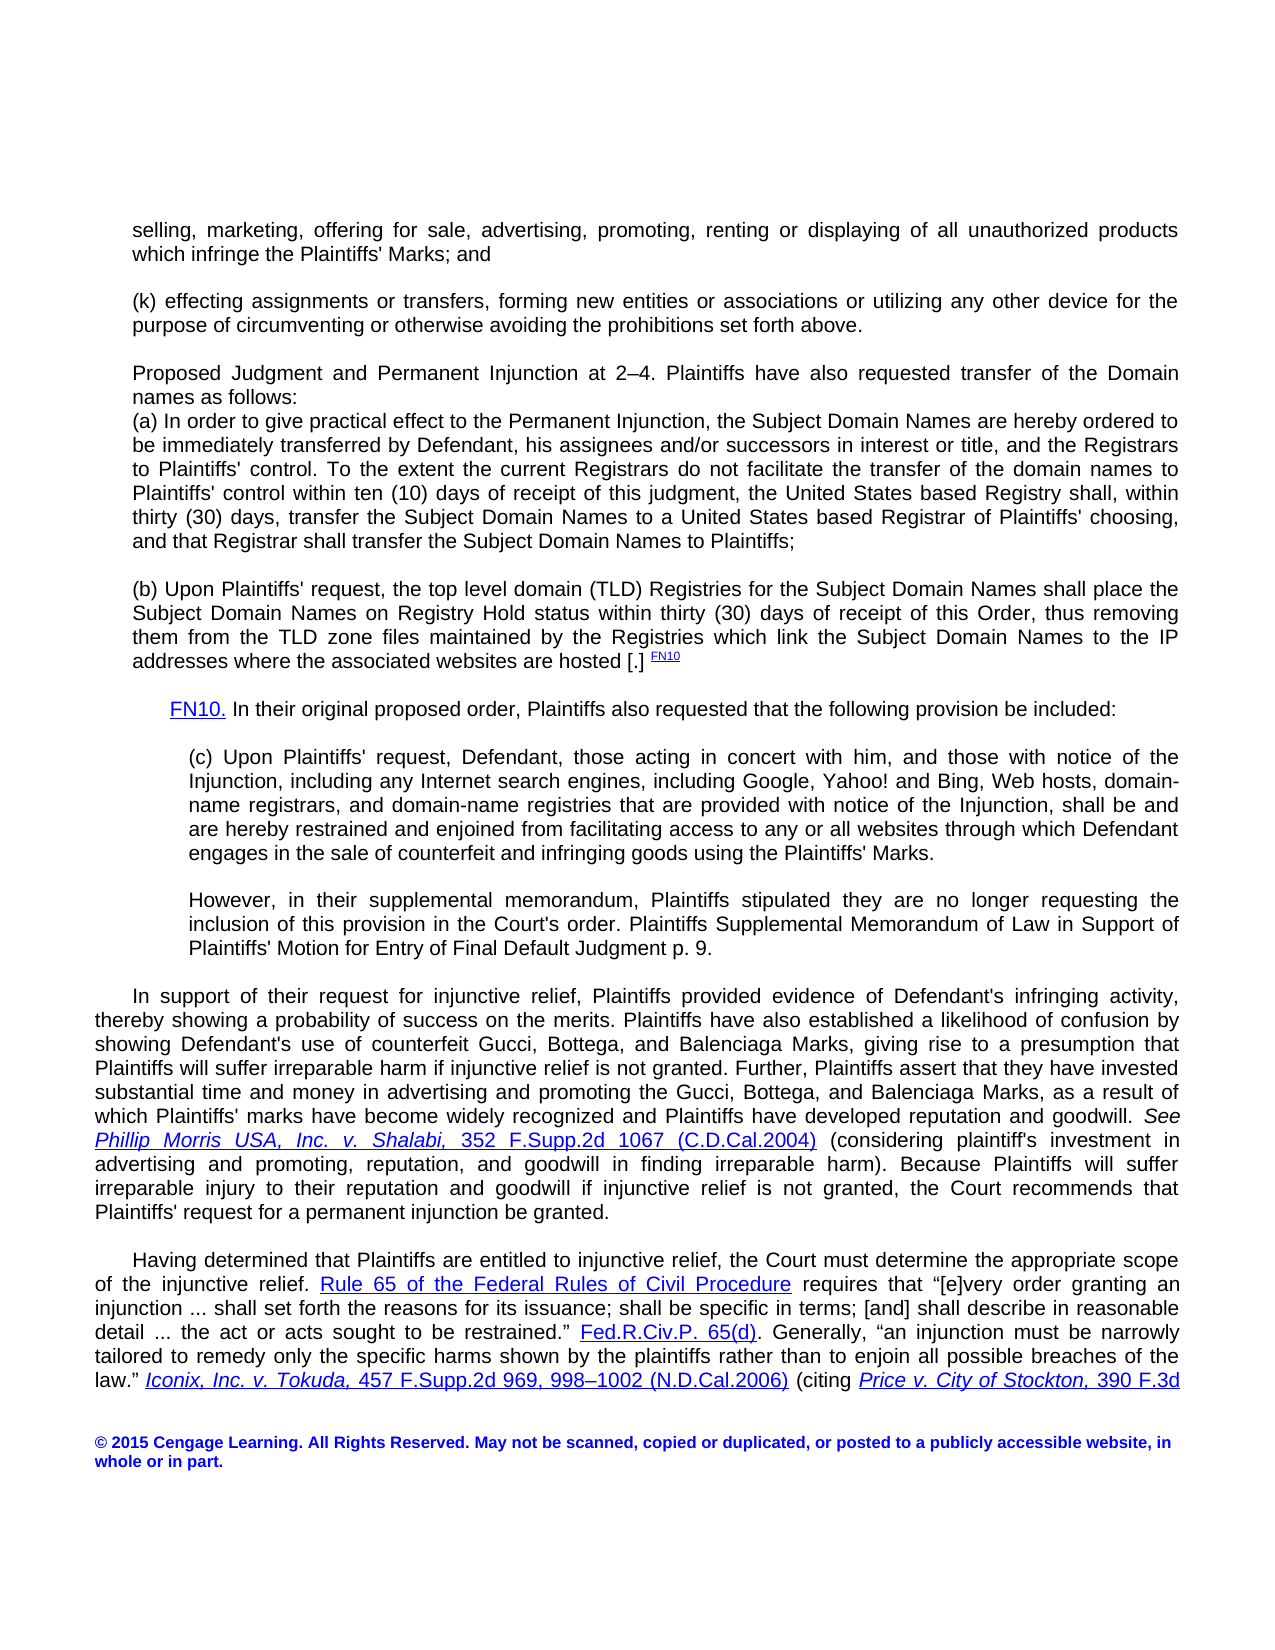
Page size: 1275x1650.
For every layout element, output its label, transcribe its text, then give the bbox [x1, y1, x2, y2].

text (a) In order to give practical effect to the Permanent Injunction, the Subject Domain Names are hereby ordered to be immediately transferred by Defendant, his assignees and/or successors in interest or title, and the Registrars to Plaintiffs' control. To the extent the current Registrars do not facilitate the transfer of the domain names to Plaintiffs' control within ten (10) days of receipt of this judgment, the United States based Registry shall, within thirty (30) days, transfer the Subject Domain Names to a United States based Registrar of Plaintiffs' choosing, and that Registrar shall transfer the Subject Domain Names to Plaintiffs; [132, 409, 1181, 553]
text (k) effecting assignments or transfers, forming new entities or associations or utilizing any other device for the purpose of circumventing or otherwise avoiding the prohibitions set forth above. [132, 289, 1181, 337]
text (c) Upon Plaintiffs' request, Defendant, those acting in concert with him, and those with notice of the Injunction, including any Internet search engines, including Google, Yahoo! and Bing, Web hosts, domain-name registrars, and domain-name registries that are provided with notice of the Injunction, shall be and are hereby restrained and enjoined from facilitating access to any or all websites through which Defendant engages in the sale of counterfeit and infringing goods using the Plaintiffs' Marks. [188, 744, 1181, 864]
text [94, 1248, 1181, 1391]
text FN10. In their original proposed order, Plaintiffs also requested that the following provision be included: [169, 697, 1181, 721]
text However, in their supplemental memorandum, Plaintiffs stipulated they are no longer requesting the inclusion of this provision in the Court's order. Plaintiffs Supplemental Memorandum of Law in Support of Plaintiffs' Motion for Entry of Final Default Judgment p. 9. [188, 888, 1181, 960]
text In support of their request for injunctive relief, Plaintiffs provided evidence of Defendant's infringing activity, thereby showing a probability of success on the merits. Plaintiffs have also established a likelihood of confusion by showing Defendant's use of counterfeit Gucci, Bottega, and Balenciaga Marks, giving rise to a presumption that Plaintiffs will suffer irreparable harm if injunctive relief is not granted. Further, Plaintiffs assert that they have invested substantial time and money in advertising and promoting the Gucci, Bottega, and Balenciaga Marks, as a result of which Plaintiffs' marks have become widely recognized and Plaintiffs have developed reputation and goodwill. See Phillip Morris USA, Inc. v. Shalabi, 352 F.Supp.2d 1067 (C.D.Cal.2004) (considering plaintiff's investment in advertising and promoting, reputation, and goodwill in finding irreparable harm). Because Plaintiffs will suffer irreparable injury to their reputation and goodwill if injunctive relief is not granted, the Court recommends that Plaintiffs' request for a permanent injunction be granted. [94, 984, 1181, 1224]
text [132, 217, 1181, 265]
text (b) Upon Plaintiffs' request, the top level domain (TLD) Registries for the Subject Domain Names shall place the Subject Domain Names on Registry Hold status within thirty (30) days of receipt of this Order, thus removing them from the TLD zone files maintained by the Registries which link the Subject Domain Names to the IP addresses where the associated websites are hosted [.] FN10 [132, 577, 1181, 673]
text Proposed Judgment and Permanent Injunction at 2–4. Plaintiffs have also requested transfer of the Domain names as follows: [132, 361, 1181, 409]
